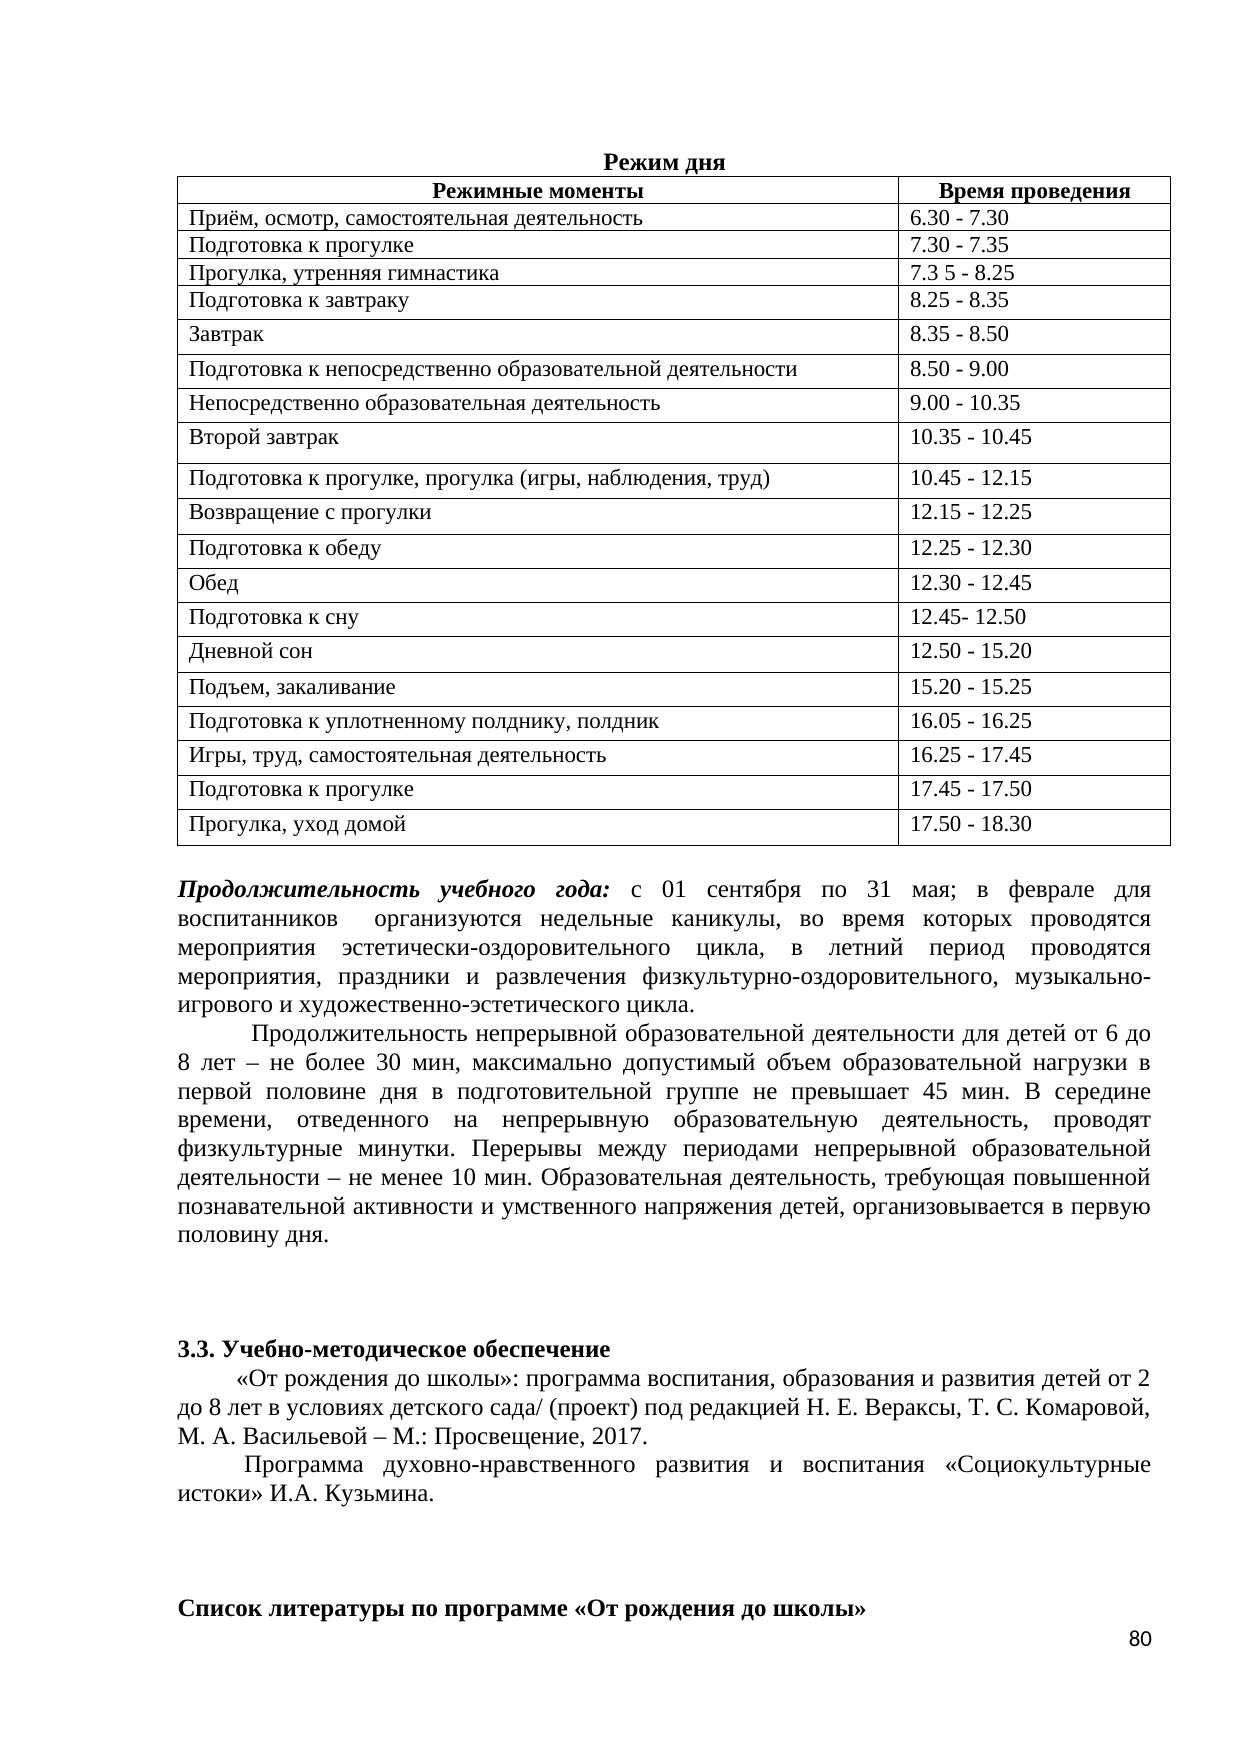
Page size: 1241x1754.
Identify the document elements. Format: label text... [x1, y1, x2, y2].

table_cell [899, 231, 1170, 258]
text Продолжительность учебного года: с 01 сентября по 31 мая; в феврале для воспитанников организуются недельные каникулы, во время которых проводятся мероприятия эстетически-оздоровительного цикла, в летний период проводятся мероприятия, праздники и развлечения физкультурно-оздоровительного, музыкально-игрового и художественно-эстетического цикла. [177, 874, 1152, 1018]
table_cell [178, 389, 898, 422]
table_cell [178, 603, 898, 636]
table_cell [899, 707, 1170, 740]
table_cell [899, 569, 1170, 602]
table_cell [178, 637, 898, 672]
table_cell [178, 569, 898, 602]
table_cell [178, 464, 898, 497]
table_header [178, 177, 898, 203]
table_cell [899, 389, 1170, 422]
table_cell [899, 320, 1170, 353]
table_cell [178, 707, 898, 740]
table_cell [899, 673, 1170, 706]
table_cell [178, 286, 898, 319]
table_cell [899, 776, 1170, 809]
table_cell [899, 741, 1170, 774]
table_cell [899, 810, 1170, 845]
text 3.3. Учебно-методическое обеспечение [177, 1334, 1152, 1363]
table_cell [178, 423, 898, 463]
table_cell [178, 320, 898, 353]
text Режим дня [177, 147, 1152, 176]
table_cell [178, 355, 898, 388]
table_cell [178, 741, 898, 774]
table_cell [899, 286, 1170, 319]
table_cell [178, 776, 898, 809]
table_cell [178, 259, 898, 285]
text Продолжительность непрерывной образовательной деятельности для детей от 6 до 8 лет – не более 30 мин, максимально допустимый объем образовательной нагрузки в первой половине дня в подготовительной группе не превышает 45 мин. В середине времени, отведенного на непрерывную образовательную деятельность, проводят физкультурные минутки. Перерывы между периодами непрерывной образовательной деятельности – не менее 10 мин. Образовательная деятельность, требующая повышенной познавательной активности и умственного напряжения детей, организовывается в первую половину дня. [177, 1018, 1152, 1248]
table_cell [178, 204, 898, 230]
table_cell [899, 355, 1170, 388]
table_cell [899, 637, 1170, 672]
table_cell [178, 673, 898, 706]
text «От рождения до школы»: программа воспитания, образования и развития детей от 2 до 8 лет в условиях детского сада/ (проект) под редакцией Н. Е. Вераксы, Т. С. Комаровой, М. А. Васильевой – М.: Просвещение, 2017. [177, 1363, 1152, 1449]
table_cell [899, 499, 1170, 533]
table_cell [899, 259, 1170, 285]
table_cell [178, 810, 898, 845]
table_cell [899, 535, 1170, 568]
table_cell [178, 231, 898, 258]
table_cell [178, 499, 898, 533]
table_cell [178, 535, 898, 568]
text Список литературы по программе «От рождения до школы» [177, 1593, 1152, 1622]
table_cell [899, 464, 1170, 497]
list Программа духовно-нравственного развития и воспитания «Социокультурные истоки» И.А. Кузьмина. [177, 1449, 1152, 1507]
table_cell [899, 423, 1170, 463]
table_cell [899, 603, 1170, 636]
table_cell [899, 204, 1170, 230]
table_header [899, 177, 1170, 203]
